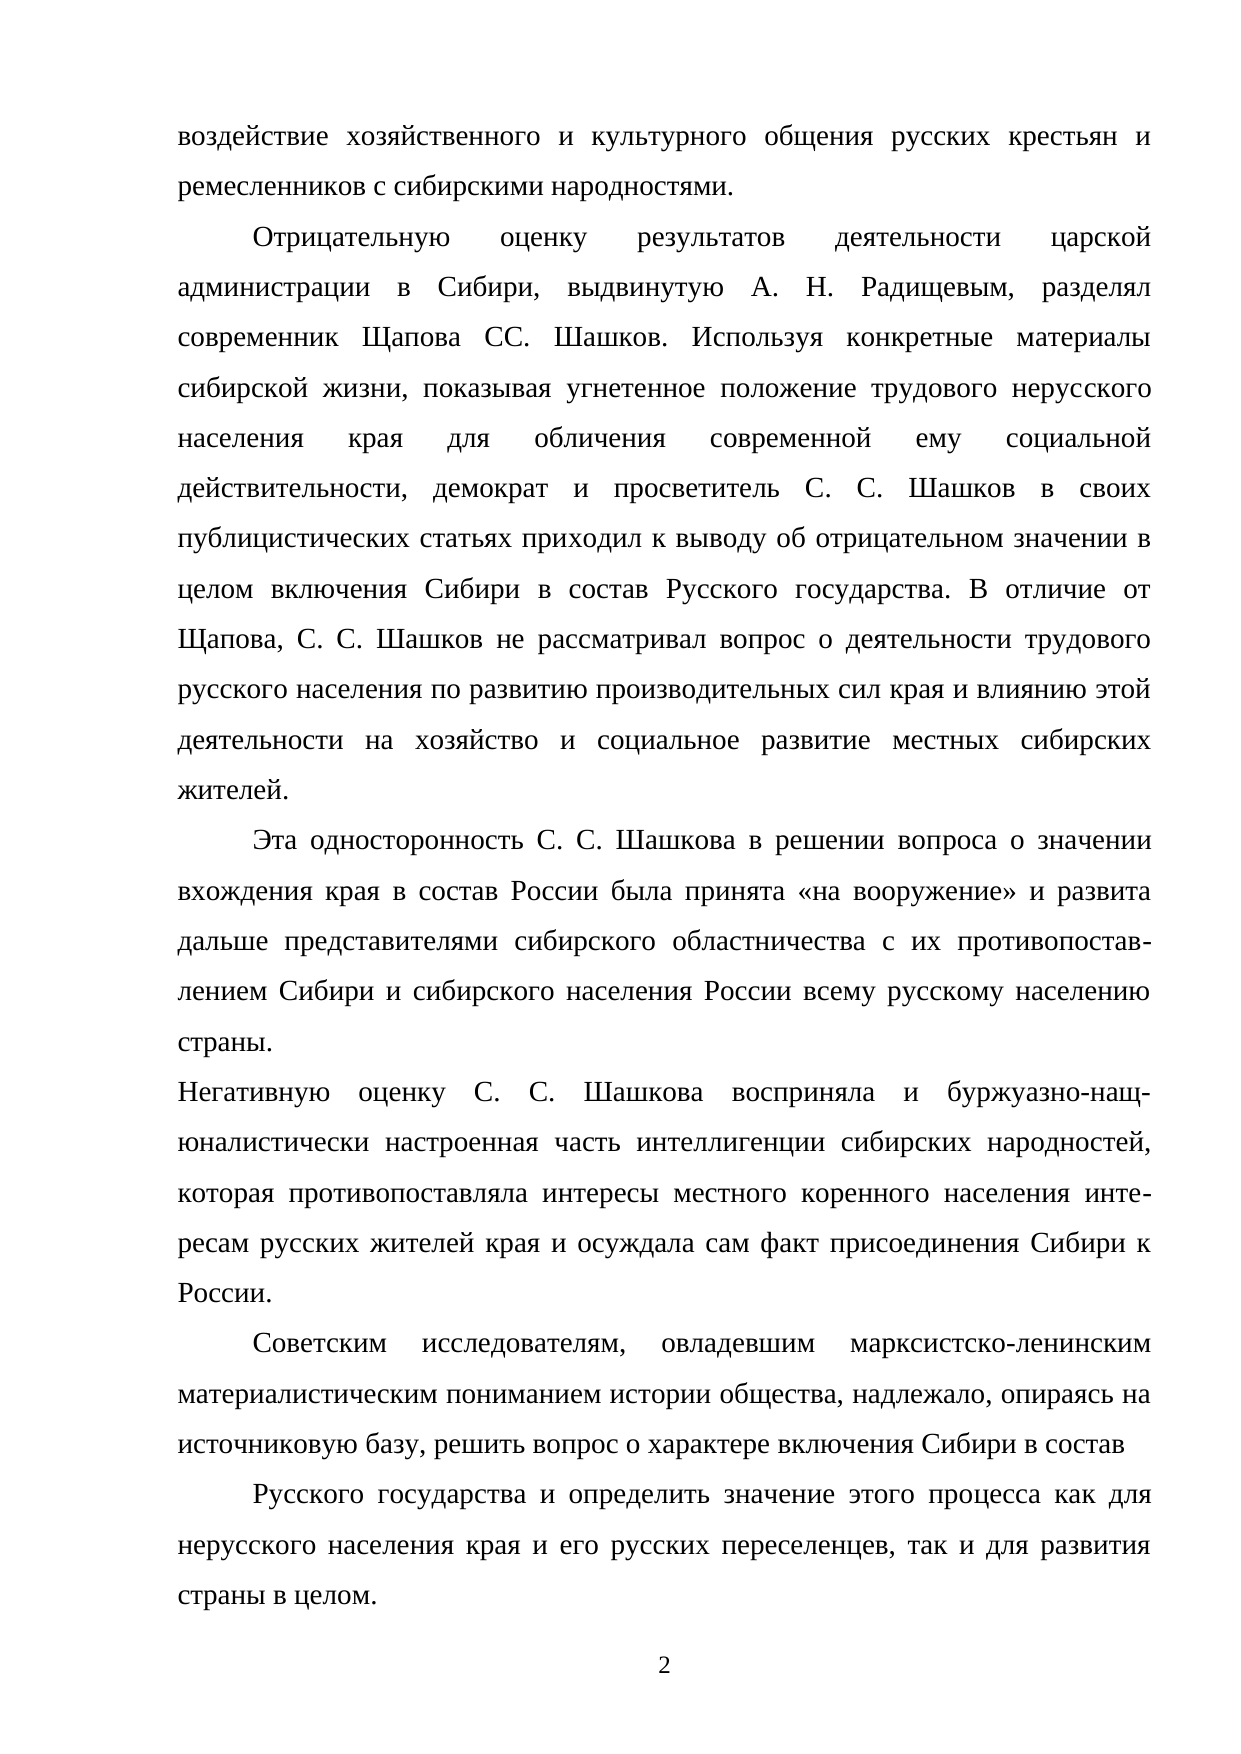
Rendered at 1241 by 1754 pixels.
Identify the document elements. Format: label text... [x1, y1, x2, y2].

text Советским исследователям, овладевшим марксистско-ленинским материалистическим пониманием истории общества, надлежало, опираясь на источниковую базу, решить вопрос о характере включения Сибири в состав [177, 1326, 1152, 1460]
text Эта односторонность С. С. Шашкова в решении вопроса о значении вхождения края в состав России была принята «на вооружение» и развита дальше представителями сибирского областничества с их противопоставлением Сибири и сибирского населения России всему русскому населению страны. [177, 822, 1152, 1057]
text Негативную оценку С. С. Шашкова восприняла и буржуазно-нащ-юналистически настроенная часть интеллигенции сибирских народностей, которая противопоставляла интересы местного коренного населения интересам русских жителей края и осуждала сам факт присоединения Сибири к России. [177, 1074, 1152, 1309]
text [177, 118, 1152, 202]
text Русского государства и определить значение этого процесса как для нерусского населения края и его русских переселенцев, так и для развития страны в целом. [177, 1477, 1152, 1611]
text Отрицательную оценку результатов деятельности царской администрации в Сибири, выдвинутую А. Н. Радищевым, разделял современник Щапова СС. Шашков. Используя конкретные материалы сибирской жизни, показывая угнетенное положение трудового нерусского населения края для обличения современной ему социальной действительности, демократ и просветитель С. С. Шашков в своих публицистических статьях приходил к выводу об отрицательном значении в целом включения Сибири в состав Русского государства. В отличие от Щапова, С. С. Шашков не рассматривал вопрос о деятельности трудового русского населения по развитию производительных сил края и влиянию этой деятельности на хозяйство и социальное развитие местных сибирских жителей. [177, 219, 1152, 806]
